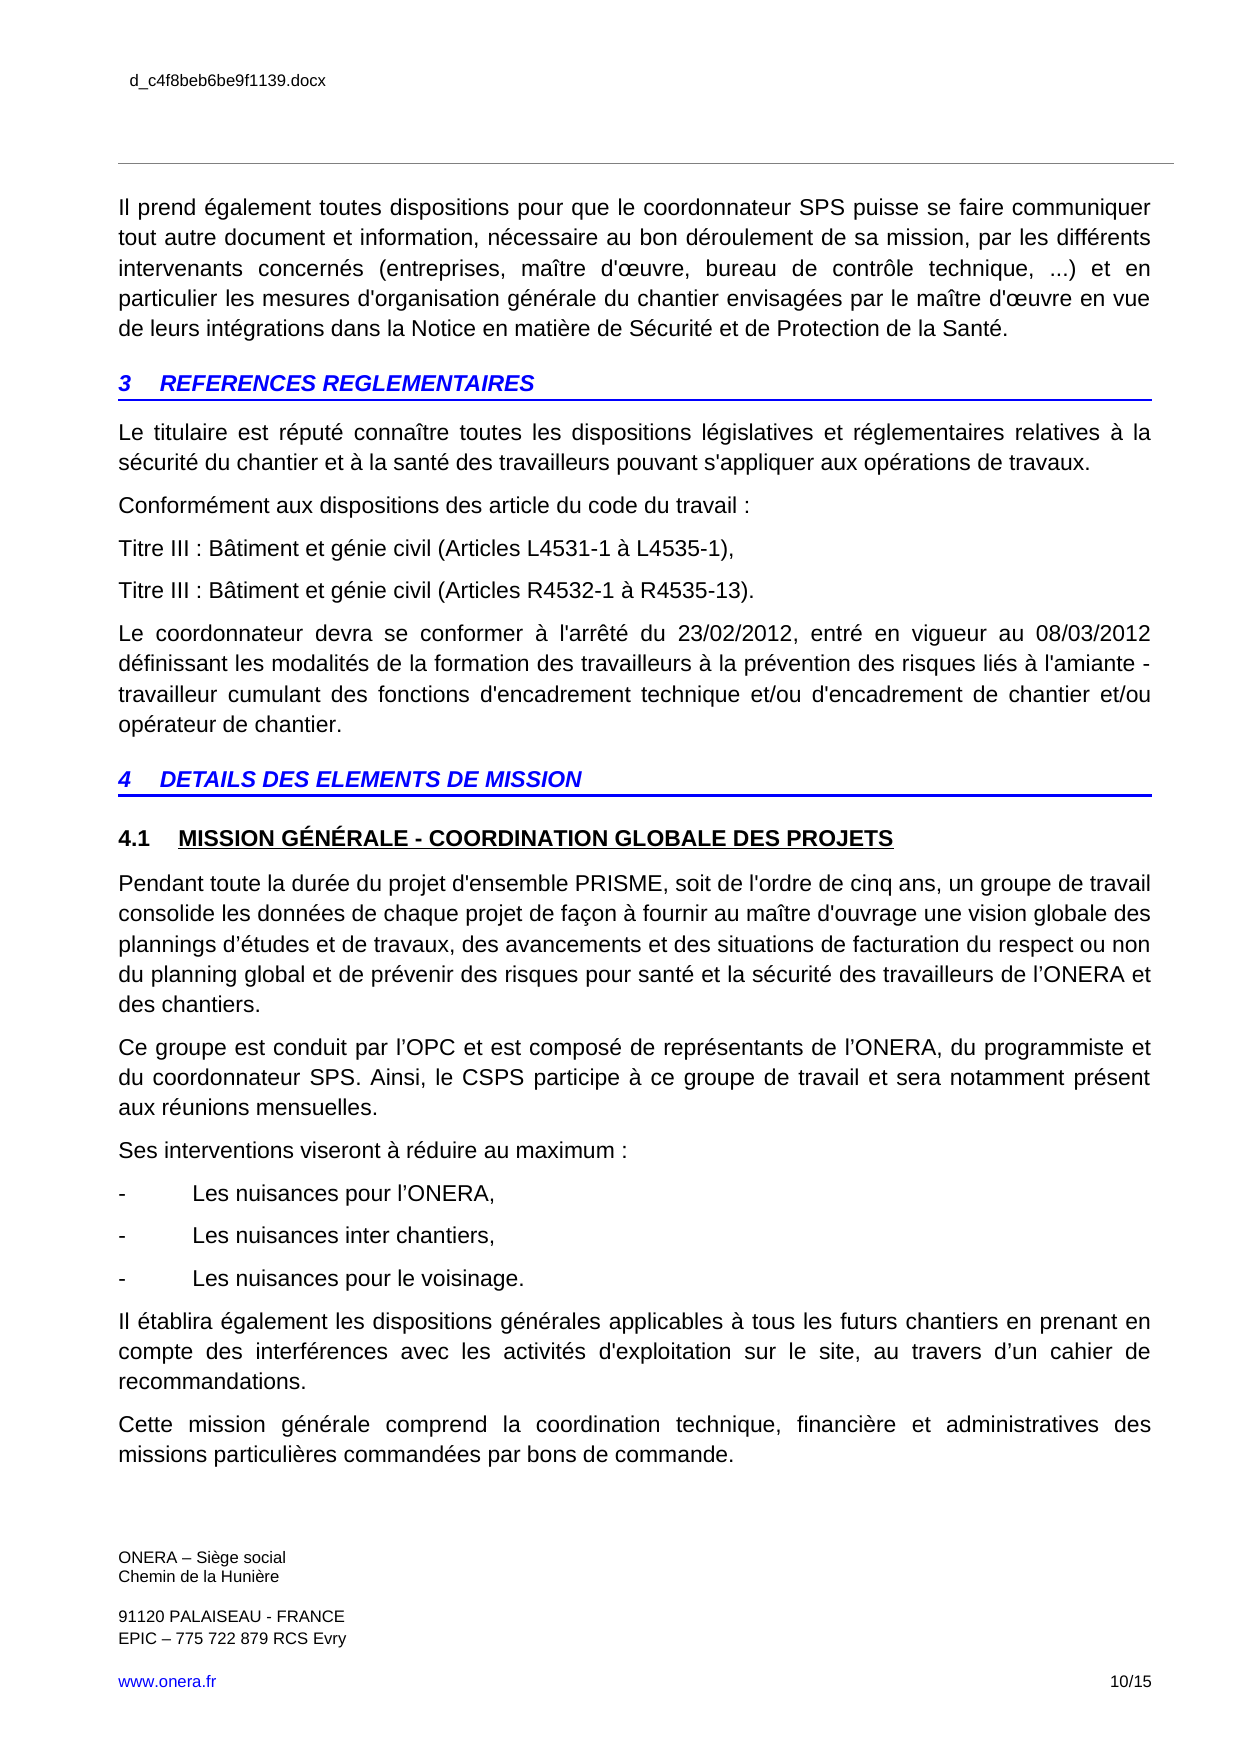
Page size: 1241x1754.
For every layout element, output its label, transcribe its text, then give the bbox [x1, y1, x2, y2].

text Il prend également toutes dispositions pour que le coordonnateur SPS puisse se faire communiquer tout autre document et information, nécessaire au bon déroulement de sa mission, par les différents intervenants concernés (entreprises, maître d'œuvre, bureau de contrôle technique, ...) et en particulier les mesures d'organisation générale du chantier envisagées par le maître d'œuvre en vue de leurs intégrations dans la Notice en matière de Sécurité et de Protection de la Santé. [118, 194, 1152, 341]
text Le coordonnateur devra se conformer à l'arrêté du 23/02/2012, entré en vigueur au 08/03/2012 définissant les modalités de la formation des travailleurs à la prévention des risques liés à l'amiante - travailleur cumulant des fonctions d'encadrement technique et/ou d'encadrement de chantier et/ou opérateur de chantier. [118, 620, 1152, 737]
text Conformément aux dispositions des article du code du travail : [118, 492, 1152, 518]
text Ses interventions viseront à réduire au maximum : [118, 1137, 1152, 1163]
text Pendant toute la durée du projet d'ensemble PRISME, soit de l'ordre de cinq ans, un groupe de travail consolide les données de chaque projet de façon à fournir au maître d'ouvrage une vision globale des plannings d’études et de travaux, des avancements et des situations de facturation du respect ou non du planning global et de prévenir des risques pour santé et la sécurité des travailleurs de l’ONERA et des chantiers. [118, 870, 1152, 1017]
text Cette mission générale comprend la coordination technique, financière et administratives des missions particulières commandées par bons de commande. [118, 1411, 1152, 1467]
text Titre III : Bâtiment et génie civil (Articles R4532-1 à R4535-13). [118, 577, 1152, 604]
subtitle DETAILS DES ELEMENTS DE MISSION [118, 766, 1152, 794]
text Il établira également les dispositions générales applicables à tous les futurs chantiers en prenant en compte des interférences avec les activités d'exploitation sur le site, au travers d’un cahier de recommandations. [118, 1308, 1152, 1394]
subtitle Mission Générale - Coordination globale des projets [118, 825, 1152, 852]
text - Les nuisances pour le voisinage. [118, 1265, 1152, 1291]
text Ce groupe est conduit par l’OPC et est composé de représentants de l’ONERA, du programmiste et du coordonnateur SPS. Ainsi, le CSPS participe à ce groupe de travail et sera notamment présent aux réunions mensuelles. [118, 1034, 1152, 1121]
text - Les nuisances inter chantiers, [118, 1222, 1152, 1249]
text - Les nuisances pour l’ONERA, [118, 1179, 1152, 1206]
subtitle REFERENCES REGLEMENTAIRES [118, 370, 1152, 399]
text Le titulaire est réputé connaître toutes les dispositions législatives et réglementaires relatives à la sécurité du chantier et à la santé des travailleurs pouvant s'appliquer aux opérations de travaux. [118, 419, 1152, 476]
text Titre III : Bâtiment et génie civil (Articles L4531-1 à L4535-1), [118, 535, 1152, 561]
